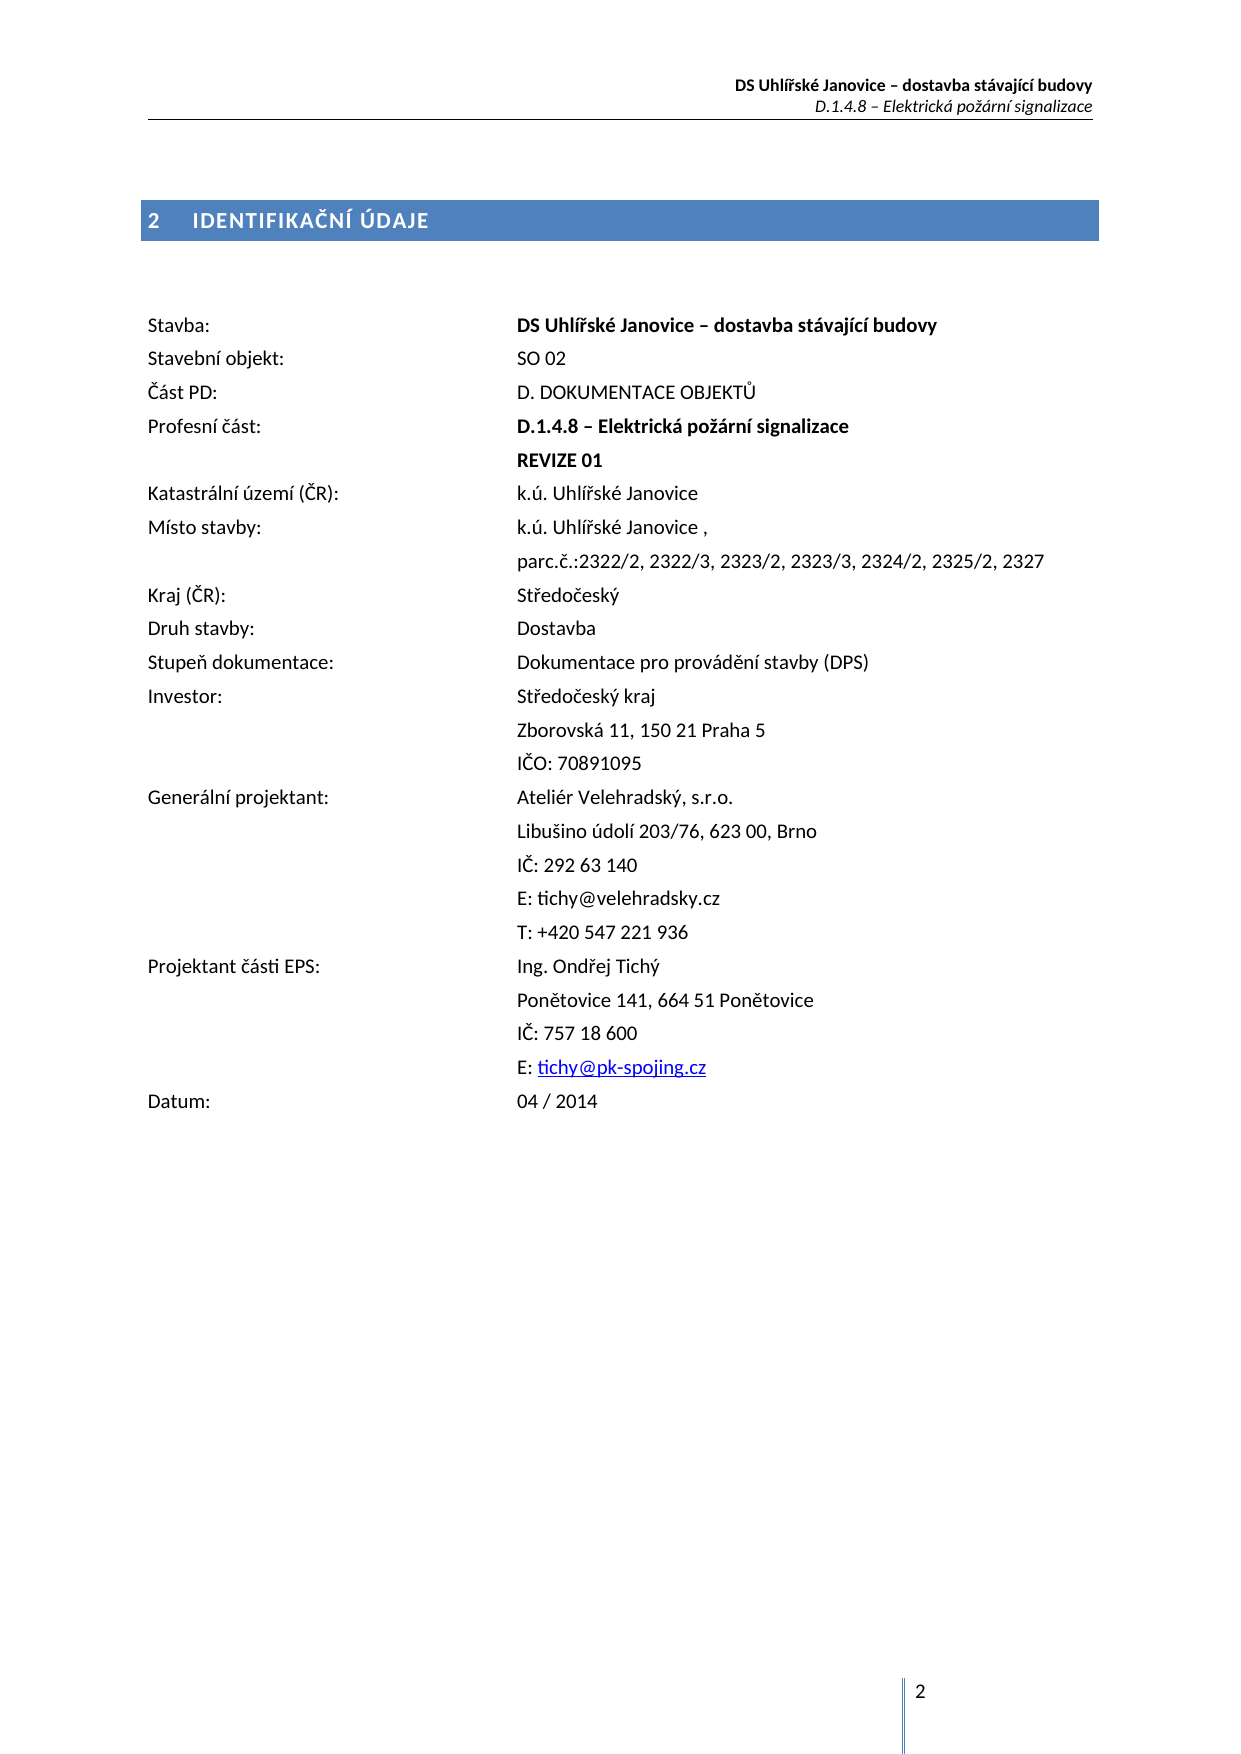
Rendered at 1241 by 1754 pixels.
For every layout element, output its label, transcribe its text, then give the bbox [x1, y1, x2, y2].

text IČ: 292 63 140 [148, 852, 1093, 877]
text parc.č.:2322/2, 2322/3, 2323/2, 2323/3, 2324/2, 2325/2, 2327 [148, 548, 1093, 573]
text IČO: 70891095 [148, 751, 1093, 776]
text Ponětovice 141, 664 51 Ponětovice [148, 987, 1093, 1012]
text Libušino údolí 203/76, 623 00, Brno [148, 818, 1093, 843]
text E: tichy@pk-spojing.cz [148, 1054, 1093, 1080]
subtitle Identifikační ÚDAJE [148, 206, 1093, 234]
text Místo stavby: k.ú. Uhlířské Janovice , [148, 514, 1093, 540]
text Zborovská 11, 150 21 Praha 5 [148, 717, 1093, 742]
text Druh stavby: Dostavba [148, 616, 1093, 641]
text Kraj (ČR): Středočeský [148, 582, 1093, 607]
text Část PD: D. DOKUMENTACE OBJEKTŮ [148, 379, 1093, 405]
text Generální projektant: Ateliér Velehradský, s.r.o. [148, 784, 1093, 810]
text Projektant části EPS: Ing. Ondřej Tichý [148, 953, 1093, 978]
text Stavba: DS Uhlířské Janovice – dostavba stávající budovy [148, 312, 1093, 337]
text Profesní část: D.1.4.8 – Elektrická požární signalizace [148, 413, 1093, 438]
text REVIZE 01 [148, 447, 1093, 472]
text Datum: 04 / 2014 [148, 1088, 1093, 1113]
text Stupeň dokumentace: Dokumentace pro provádění stavby (DPS) [148, 649, 1093, 675]
text Stavební objekt: SO 02 [148, 346, 1093, 371]
text Katastrální území (ČR): k.ú. Uhlířské Janovice [148, 481, 1093, 506]
text T: +420 547 221 936 [148, 919, 1093, 945]
text E: tichy@velehradsky.cz [148, 886, 1093, 911]
text IČ: 757 18 600 [148, 1021, 1093, 1046]
text Investor: Středočeský kraj [148, 683, 1093, 708]
